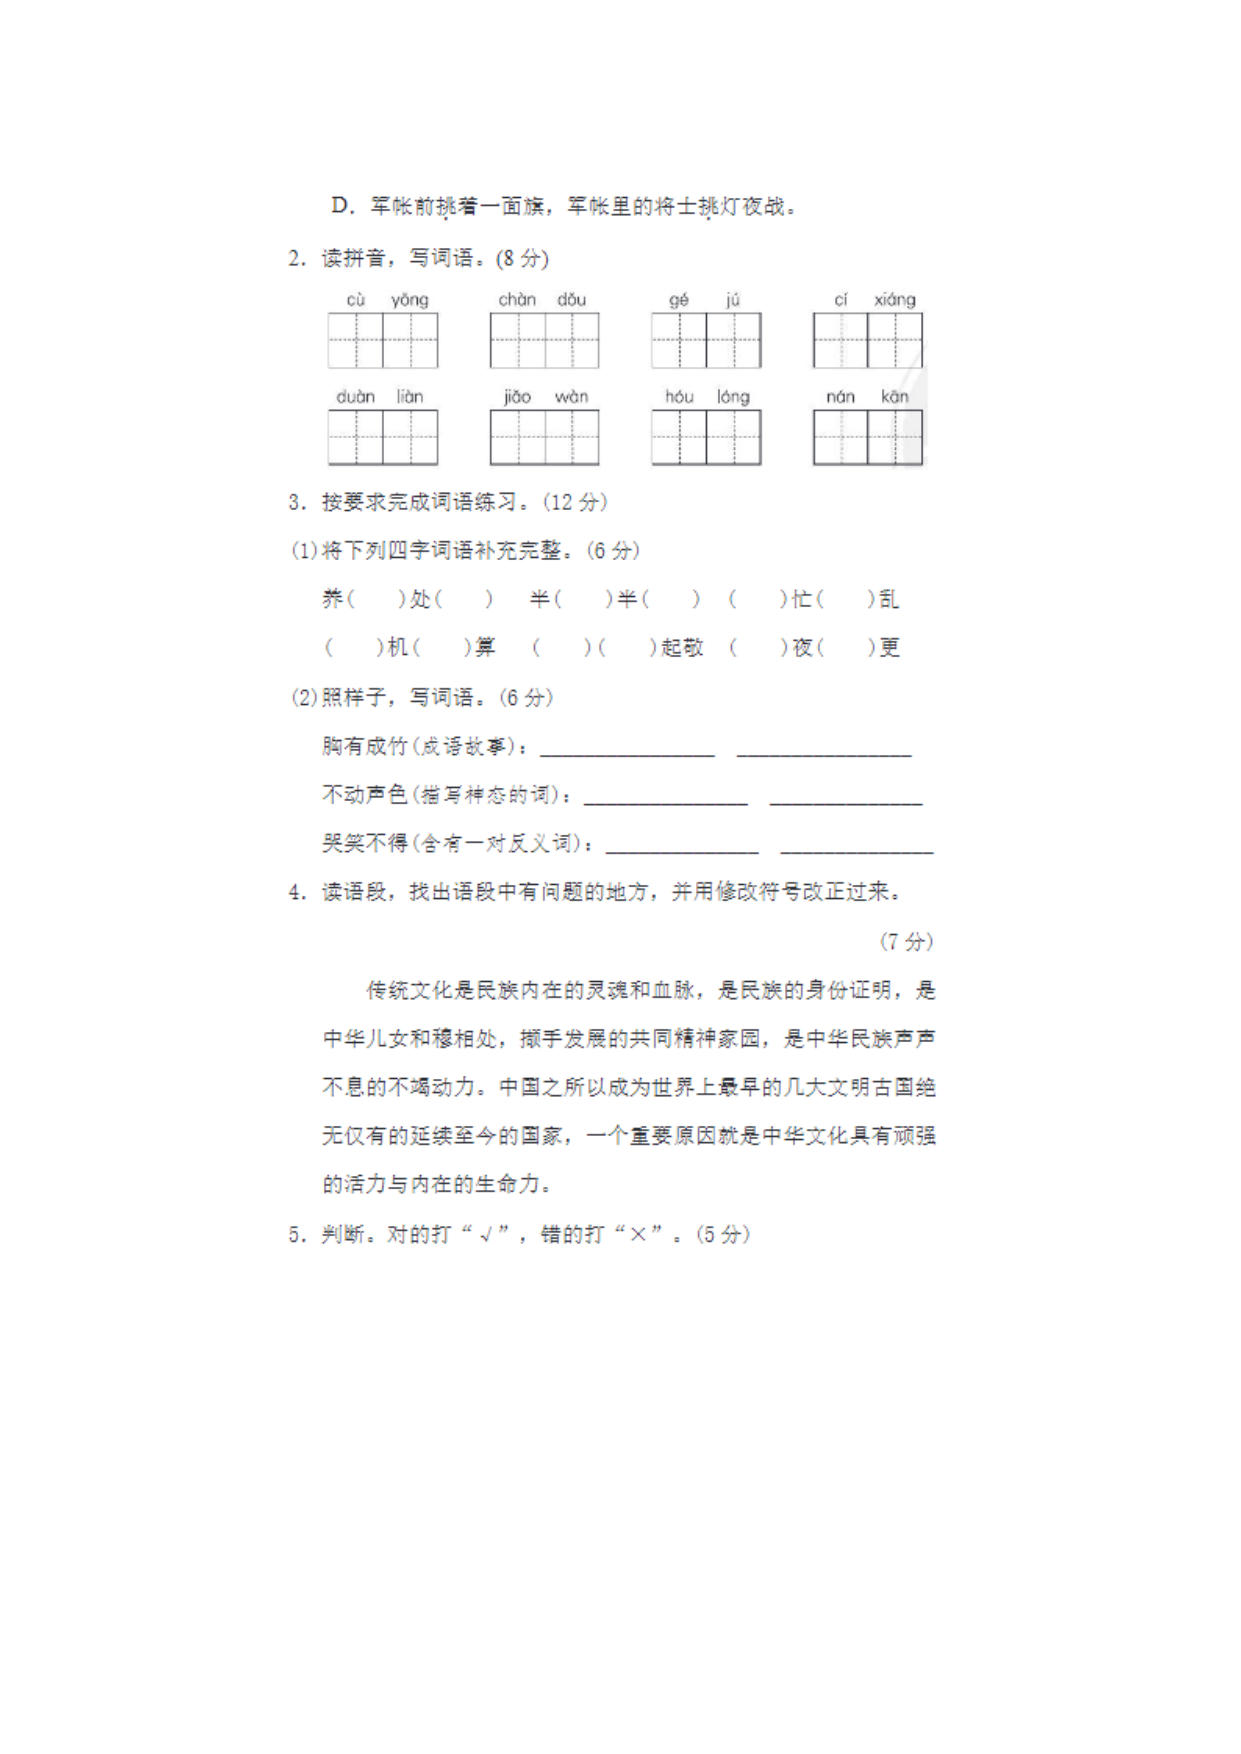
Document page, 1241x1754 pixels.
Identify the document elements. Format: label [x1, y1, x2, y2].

picture [223, 162, 1017, 1283]
